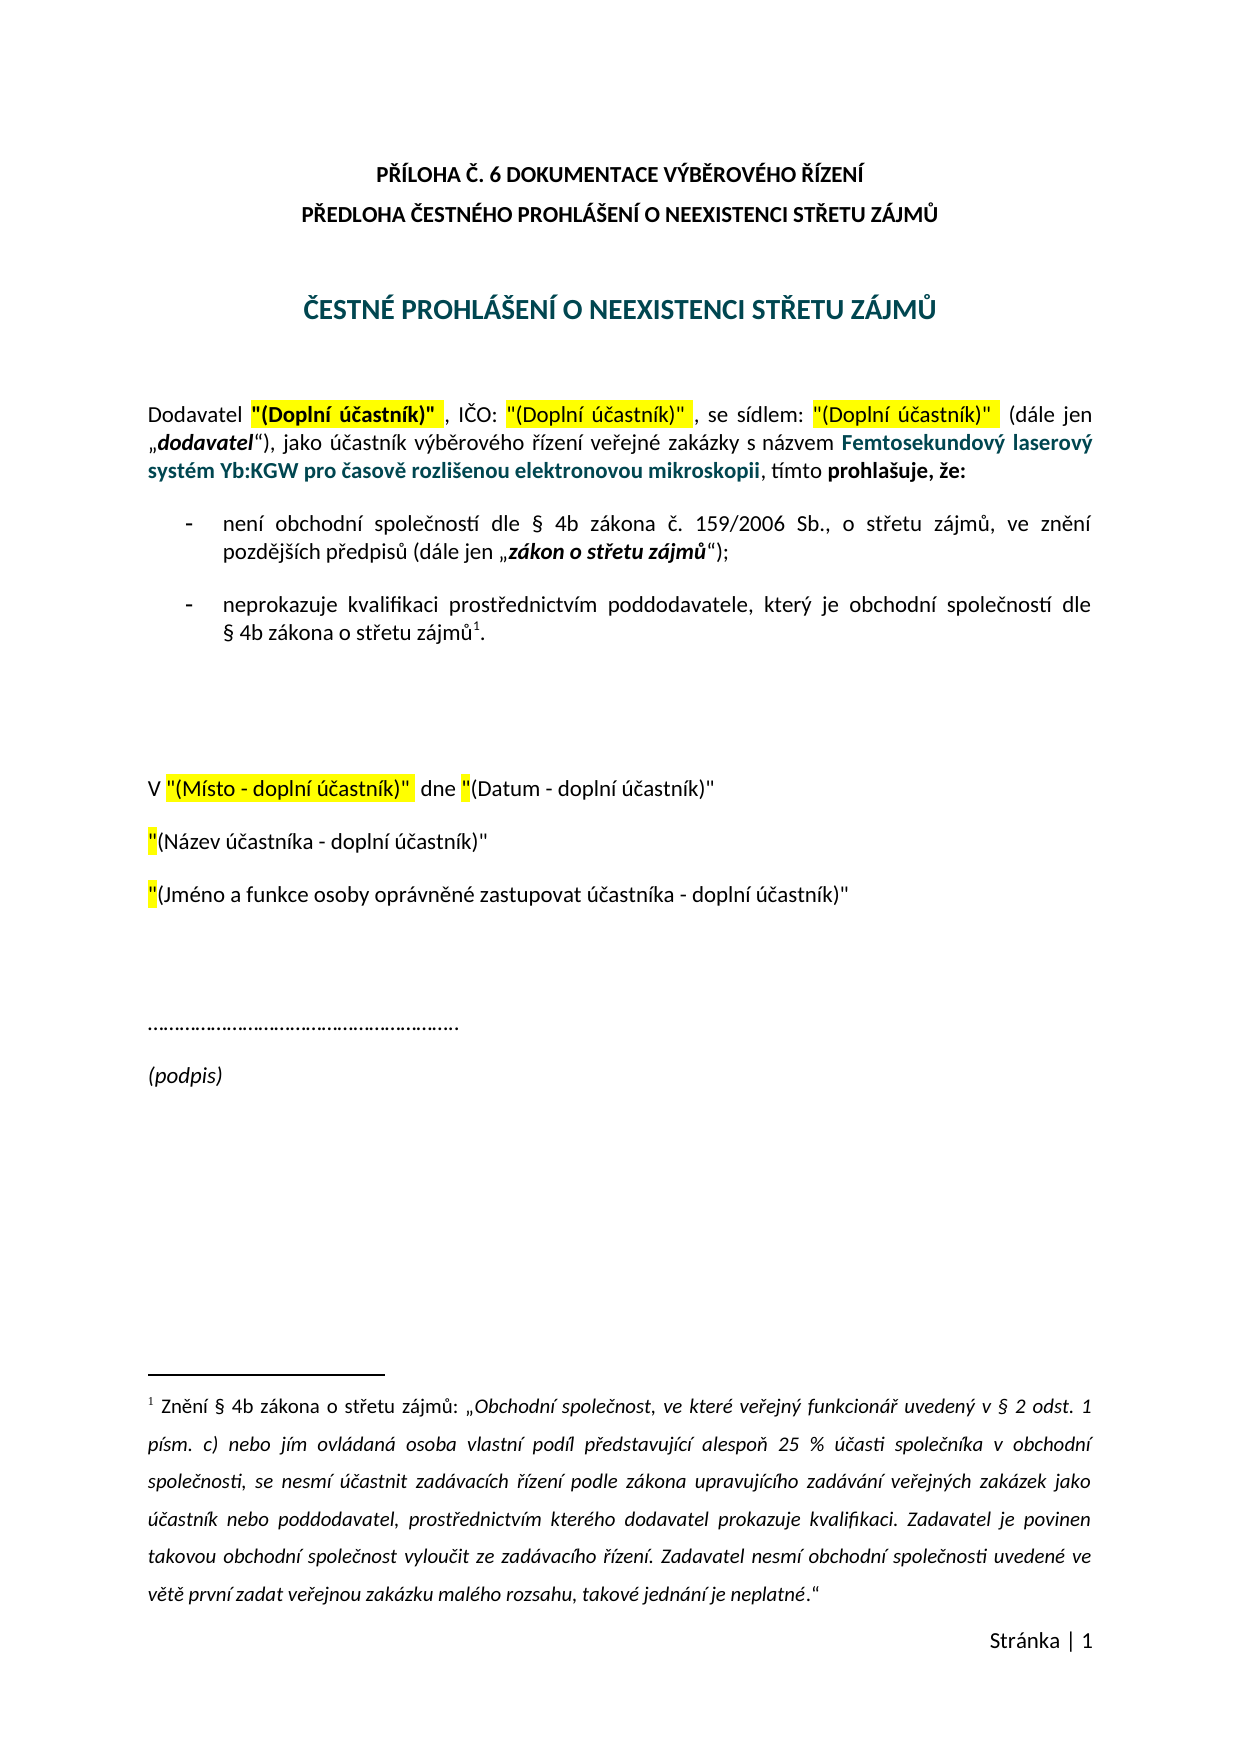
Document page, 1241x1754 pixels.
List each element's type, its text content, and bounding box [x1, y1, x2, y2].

text (podpis) [148, 1061, 1093, 1089]
text V dne [415, 774, 461, 802]
text Příloha č. 6 dokumentace výběrového řízení [148, 160, 1093, 188]
text V dne [148, 774, 166, 802]
text ………………………………………………….. [148, 1008, 1093, 1036]
text čestné prohlášení o NEEXISTENCI STŘETU ZÁJMŮ [148, 291, 1093, 327]
list není obchodní společností dle § 4b zákona č. 159/2006 Sb., o střetu zájmů, ve znění pozdějších předpisů (dále jen „zákon o střetu zájmů“); [185, 509, 1093, 565]
text V dne [470, 774, 1093, 802]
list neprokazuje kvalifikaci prostřednictvím poddodavatele, který je obchodní společností dle § 4b zákona o střetu zájmů. [185, 590, 1093, 646]
text Předloha čestného prohlášení o NEEXISTENCI STŘETU ZÁJMŮ [148, 201, 1093, 229]
text Dodavatel , IČO: , se sídlem: (dále jen „dodavatel“), jako účastník výběrového řízení veřejné zakázky s názvem Femtosekundový laserový systém Yb:KGW pro časově rozlišenou elektronovou mikroskopii, tímto prohlašuje, že: [148, 400, 1093, 484]
